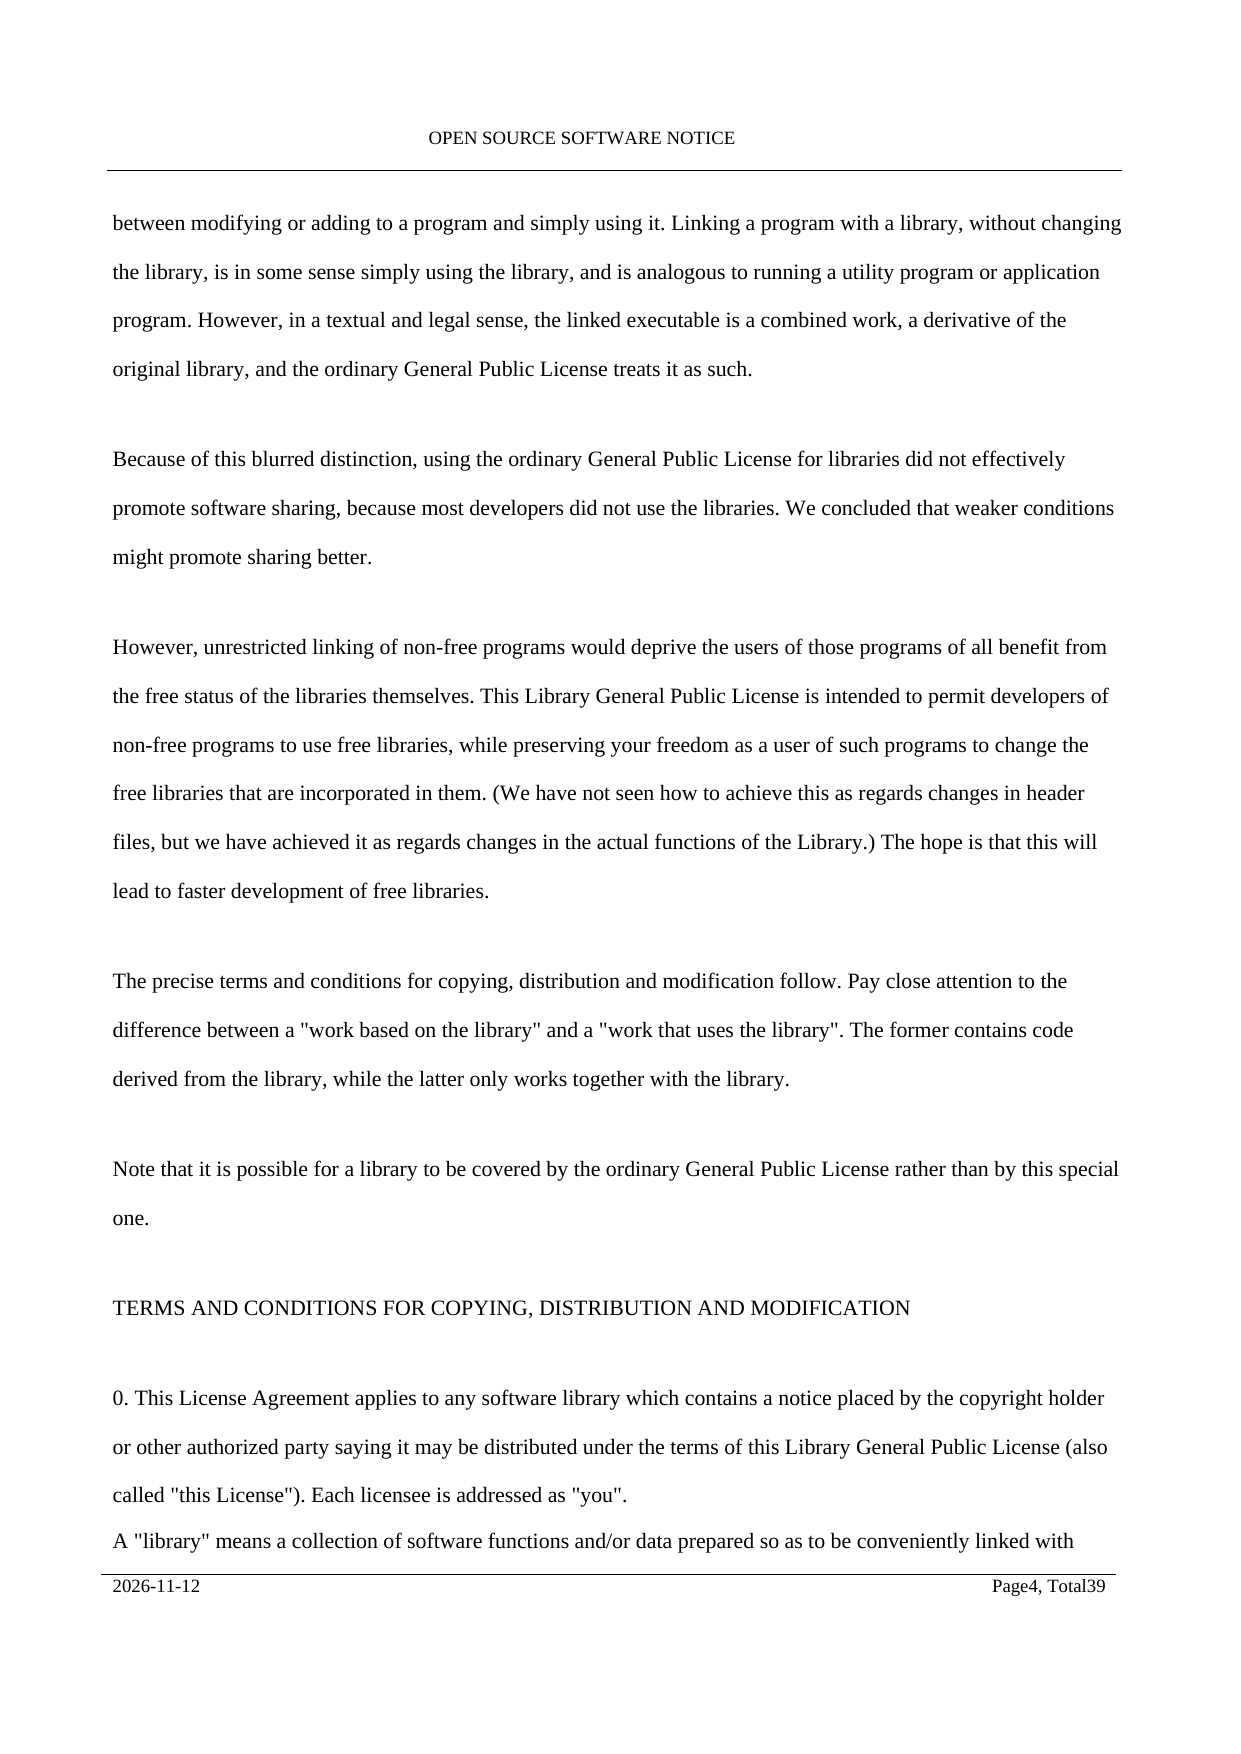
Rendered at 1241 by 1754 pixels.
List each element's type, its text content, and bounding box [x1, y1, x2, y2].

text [112, 1524, 1128, 1556]
text 0. This License Agreement applies to any software library which contains a notice placed by the copyright holder or other authorized party saying it may be distributed under the terms of this Library General Public License (also called "this License"). Each licensee is addressed as "you". [112, 1381, 1128, 1511]
text The precise terms and conditions for copying, distribution and modification follow. Pay close attention to the difference between a "work based on the library" and a "work that uses the library". The former contains code derived from the library, while the latter only works together with the library. [112, 964, 1128, 1094]
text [112, 206, 1128, 385]
text Because of this blurred distinction, using the ordinary General Public License for libraries did not effectively promote software sharing, because most developers did not use the libraries. We concluded that weaker conditions might promote sharing better. [112, 443, 1128, 573]
text However, unrestricted linking of non-free programs would deprive the users of those programs of all benefit from the free status of the libraries themselves. This Library General Public License is intended to permit developers of non-free programs to use free libraries, while preserving your freedom as a user of such programs to change the free libraries that are incorporated in them. (We have not seen how to achieve this as regards changes in header files, but we have achieved it as regards changes in the actual functions of the Library.) The hope is that this will lead to faster development of free libraries. [112, 631, 1128, 907]
text Note that it is possible for a library to be covered by the ordinary General Public License rather than by this special one. [112, 1152, 1128, 1233]
text TERMS AND CONDITIONS FOR COPYING, DISTRIBUTION AND MODIFICATION [112, 1291, 1128, 1324]
